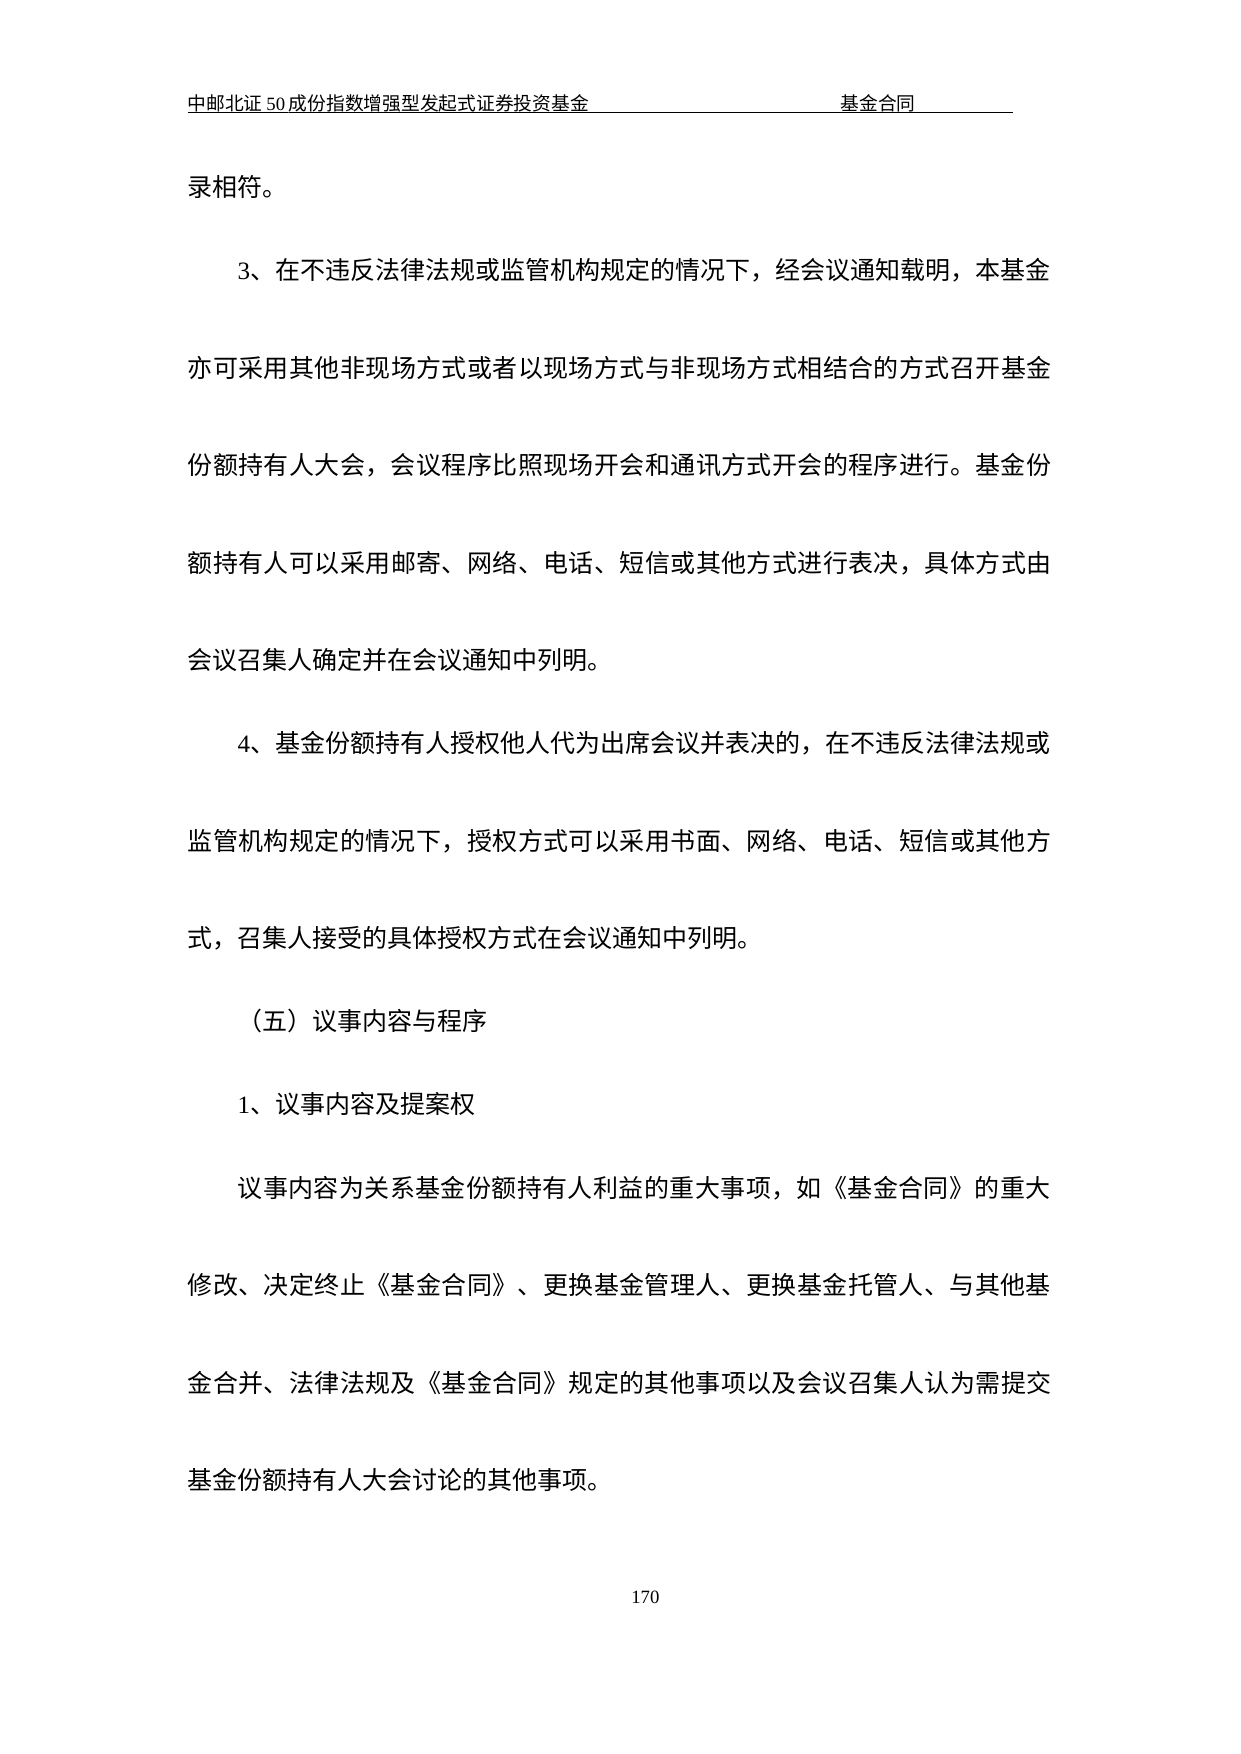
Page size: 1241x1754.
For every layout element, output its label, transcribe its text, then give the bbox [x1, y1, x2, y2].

text 4、基金份额持有人授权他人代为出席会议并表决的，在不违反法律法规或监管机构规定的情况下，授权方式可以采用书面、网络、电话、短信或其他方式，召集人接受的具体授权方式在会议通知中列明。 [187, 709, 1053, 969]
text 1、议事内容及提案权 [187, 1071, 1053, 1136]
text 3、在不违反法律法规或监管机构规定的情况下，经会议通知载明，本基金亦可采用其他非现场方式或者以现场方式与非现场方式相结合的方式召开基金份额持有人大会，会议程序比照现场开会和通讯方式开会的程序进行。基金份额持有人可以采用邮寄、网络、电话、短信或其他方式进行表决，具体方式由会议召集人确定并在会议通知中列明。 [187, 236, 1053, 691]
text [187, 153, 1053, 218]
text （五）议事内容与程序 [187, 987, 1053, 1052]
text 议事内容为关系基金份额持有人利益的重大事项，如《基金合同》的重大修改、决定终止《基金合同》、更换基金管理人、更换基金托管人、与其他基金合并、法律法规及《基金合同》规定的其他事项以及会议召集人认为需提交基金份额持有人大会讨论的其他事项。 [187, 1154, 1053, 1511]
